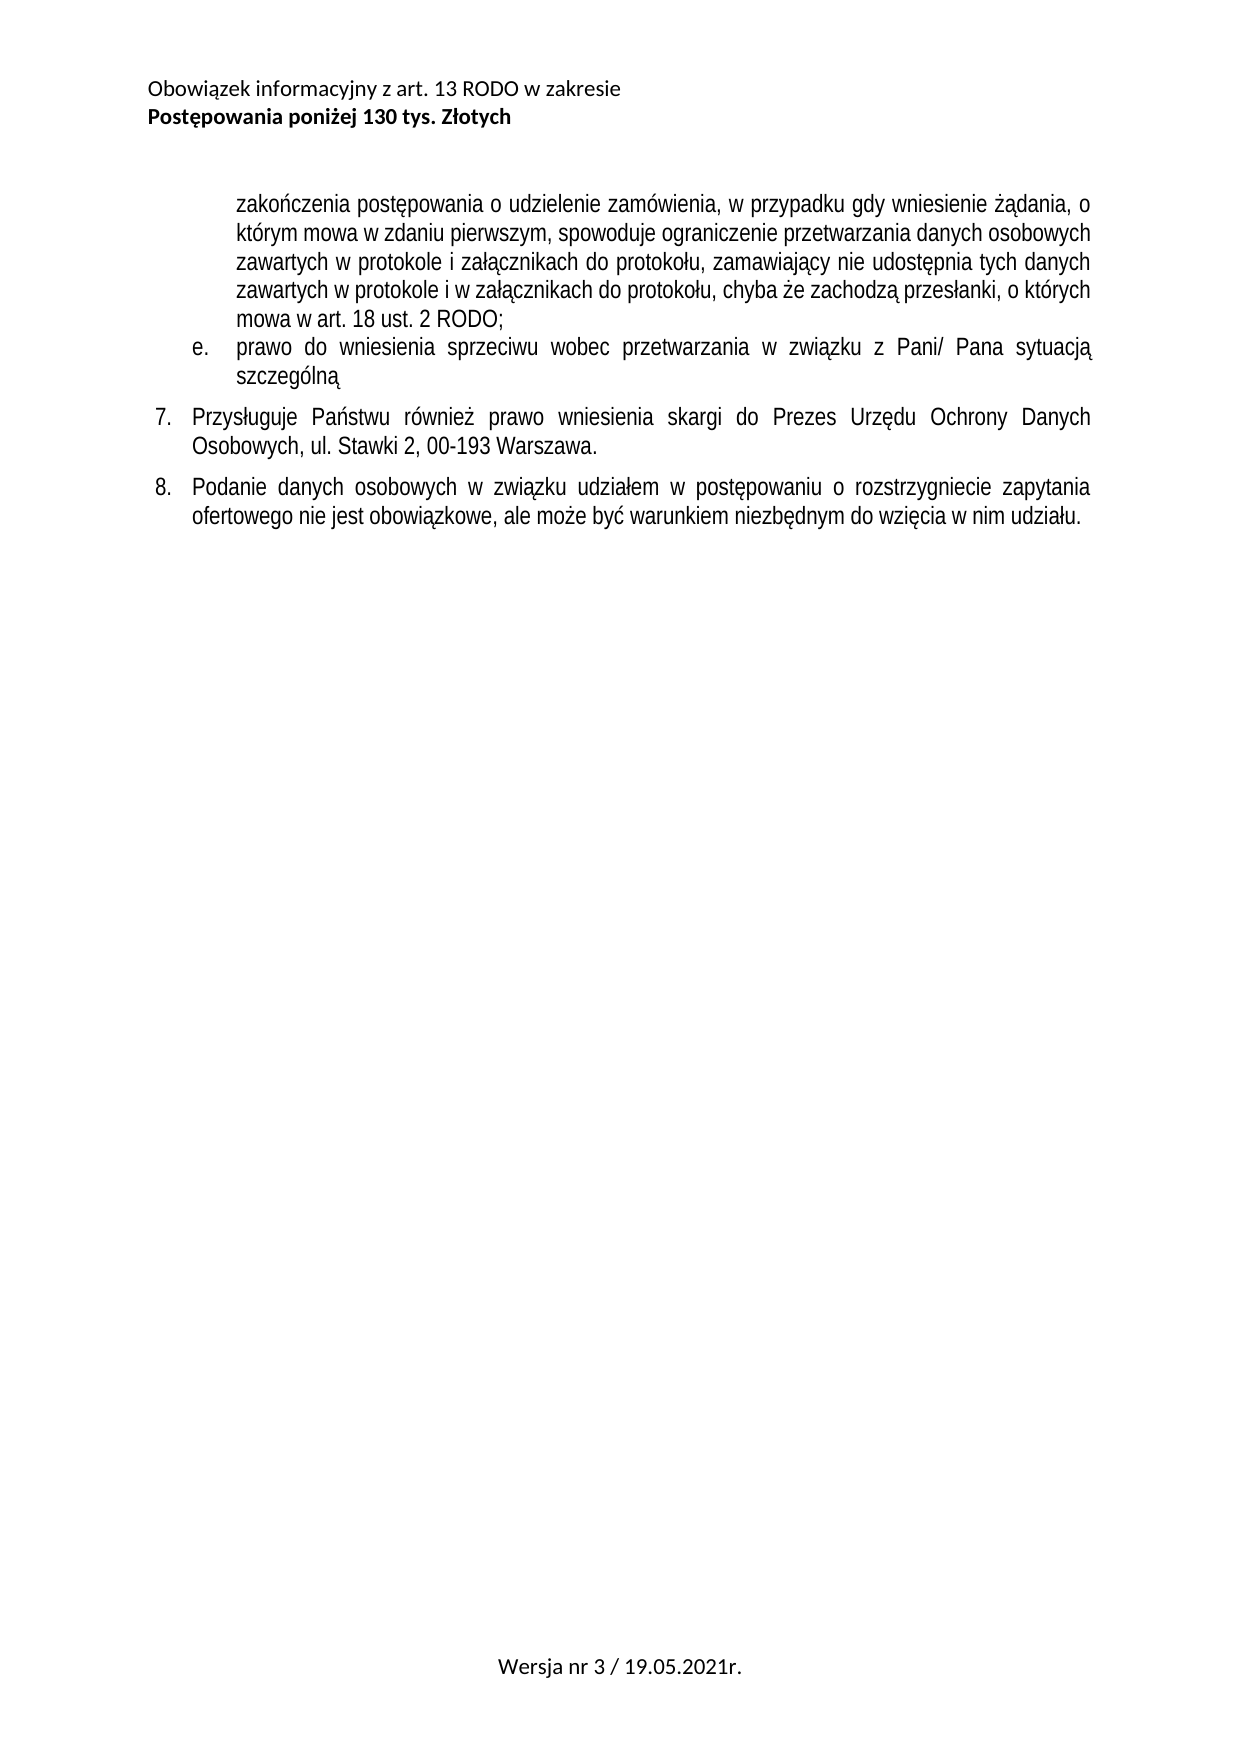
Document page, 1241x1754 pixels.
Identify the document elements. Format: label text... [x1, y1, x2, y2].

list Przysługuje Państwu również prawo wniesienia skargi do Prezes Urzędu Ochrony Danych Osobowych, ul. Stawki 2, 00-193 Warszawa. [155, 402, 1093, 459]
list prawo do wniesienia sprzeciwu wobec przetwarzania w związku z Pani/ Pana sytuacją szczególną [192, 332, 1093, 390]
list Podanie danych osobowych w związku udziałem w postępowaniu o rozstrzygniecie zapytania ofertowego nie jest obowiązkowe, ale może być warunkiem niezbędnym do wzięcia w nim udziału. [155, 472, 1093, 529]
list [192, 189, 1093, 332]
